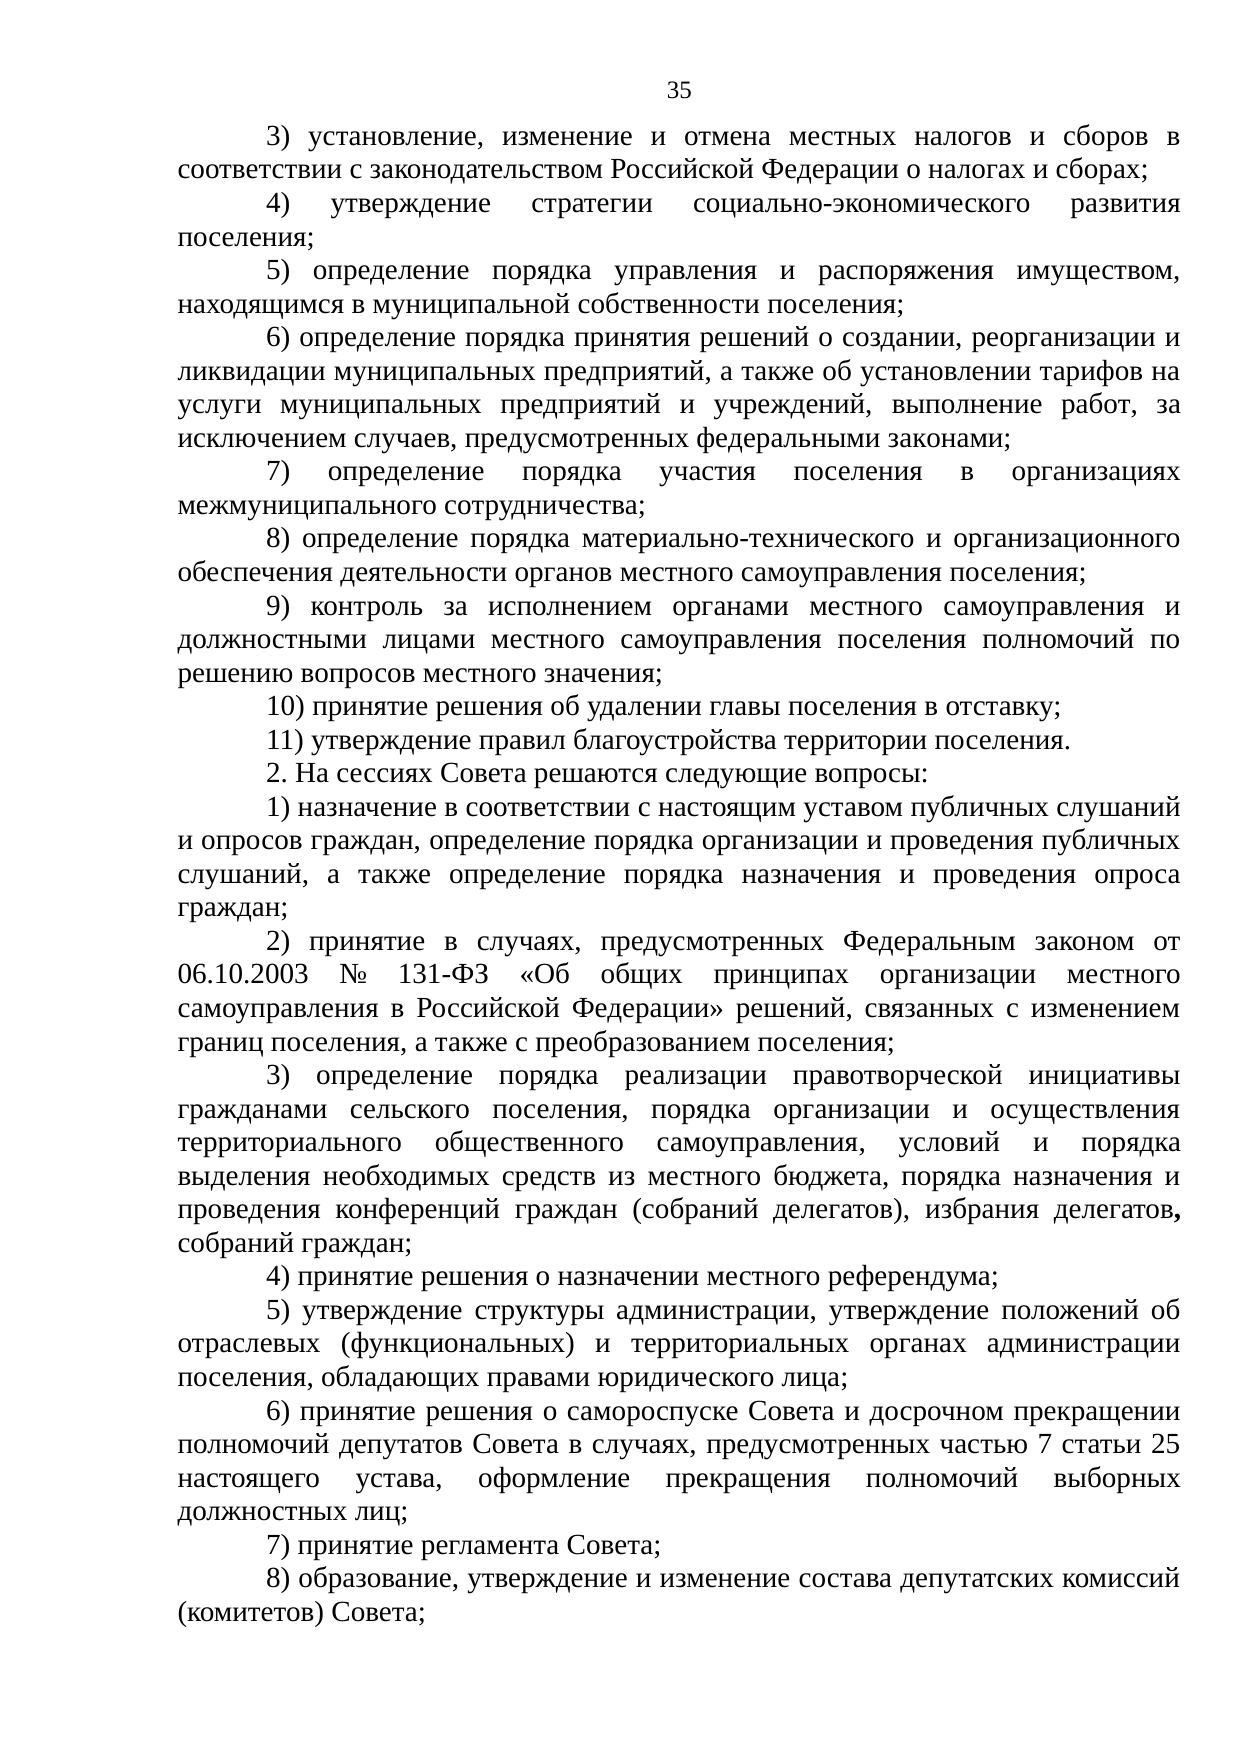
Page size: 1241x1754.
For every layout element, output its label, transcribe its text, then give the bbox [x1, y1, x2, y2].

text 2) принятие в случаях, предусмотренных Федеральным законом от 06.10.2003 № 131-ФЗ «Об общих принципах организации местного самоуправления в Российской Федерации» решений, связанных с изменением границ поселения, а также с преобразованием поселения; [177, 923, 1181, 1057]
text 4) принятие решения о назначении местного референдума; [177, 1258, 1181, 1292]
text 6) принятие решения о самороспуске Совета и досрочном прекращении полномочий депутатов Совета в случаях, предусмотренных частью 7 статьи 25 настоящего устава, оформление прекращения полномочий выборных должностных лиц; [177, 1393, 1181, 1527]
text 4) утверждение стратегии социально-экономического развития поселения; [177, 185, 1181, 252]
text 8) определение порядка материально-технического и организационного обеспечения деятельности органов местного самоуправления поселения; [177, 521, 1181, 588]
text 3) определение порядка реализации правотворческой инициативы гражданами сельского поселения, порядка организации и осуществления территориального общественного самоуправления, условий и порядка выделения необходимых средств из местного бюджета, порядка назначения и проведения конференций граждан (собраний делегатов), избрания делегатов, собраний граждан; [177, 1057, 1181, 1258]
text 7) принятие регламента Совета; [177, 1527, 1181, 1560]
text 5) определение порядка управления и распоряжения имуществом, находящимся в муниципальной собственности поселения; [177, 252, 1181, 319]
text 5) утверждение структуры администрации, утверждение положений об отраслевых (функциональных) и территориальных органах администрации поселения, обладающих правами юридического лица; [177, 1292, 1181, 1393]
text 6) определение порядка принятия решений о создании, реорганизации и ликвидации муниципальных предприятий, а также об установлении тарифов на услуги муниципальных предприятий и учреждений, выполнение работ, за исключением случаев, предусмотренных федеральными законами; [177, 319, 1181, 453]
text 1) назначение в соответствии с настоящим уставом публичных слушаний и опросов граждан, определение порядка организации и проведения публичных слушаний, а также определение порядка назначения и проведения опроса граждан; [177, 789, 1181, 923]
text 11) утверждение правил благоустройства территории поселения. [177, 722, 1181, 755]
text 10) принятие решения об удалении главы поселения в отставку; [177, 688, 1181, 722]
text 7) определение порядка участия поселения в организациях межмуниципального сотрудничества; [177, 453, 1181, 521]
text 2. На сессиях Совета решаются следующие вопросы: [177, 755, 1181, 789]
text 8) образование, утверждение и изменение состава депутатских комиссий (комитетов) Совета; [177, 1560, 1181, 1627]
text 3) установление, изменение и отмена местных налогов и сборов в соответствии с законодательством Российской Федерации о налогах и сборах; [177, 118, 1181, 185]
text 9) контроль за исполнением органами местного самоуправления и должностными лицами местного самоуправления поселения полномочий по решению вопросов местного значения; [177, 588, 1181, 688]
